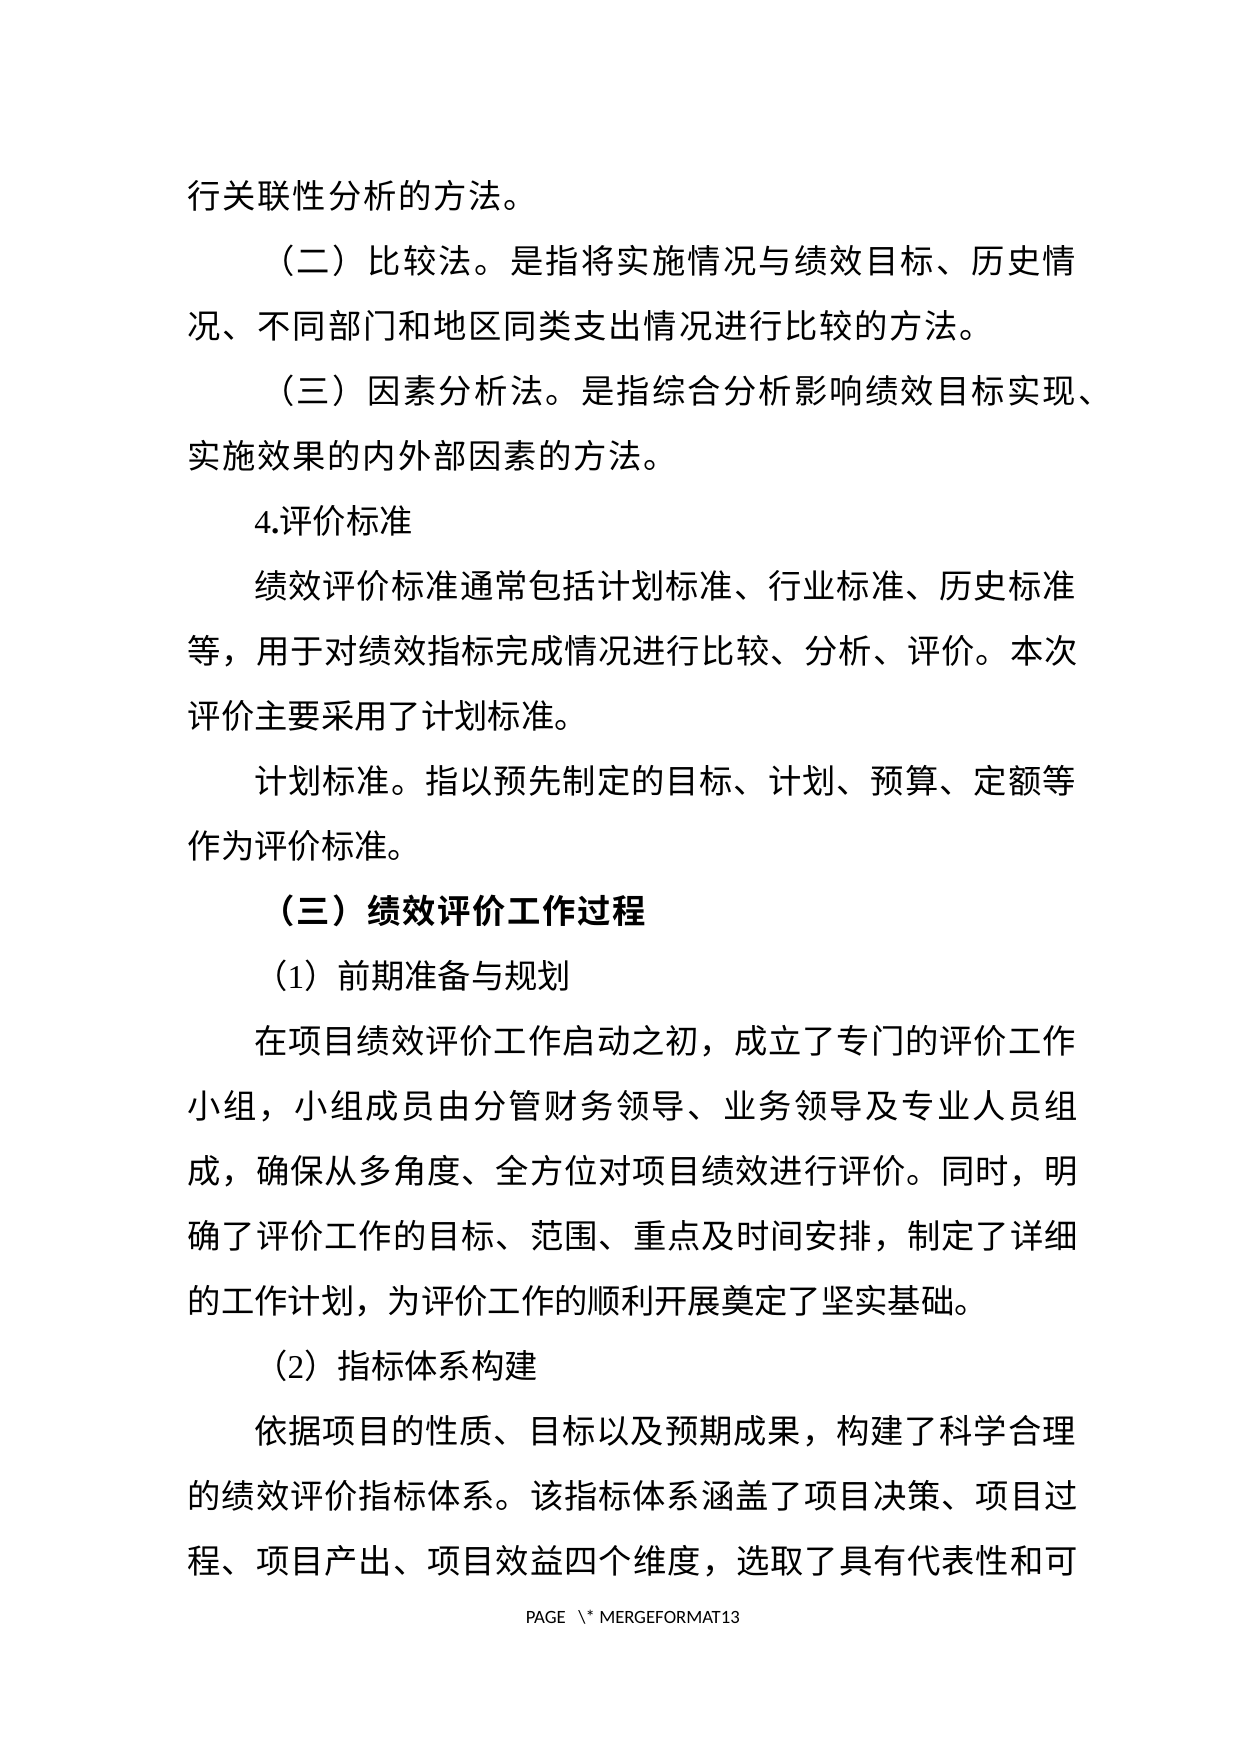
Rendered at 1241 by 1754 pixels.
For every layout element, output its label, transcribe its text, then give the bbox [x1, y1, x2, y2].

text （2）指标体系构建 [187, 1332, 1078, 1397]
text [187, 162, 1078, 227]
title 绩效评价标准通常包括计划标准、行业标准、历史标准等，用于对绩效指标完成情况进行比较、分析、评价。本次评价主要采用了计划标准。 [187, 552, 1078, 747]
text （三）因素分析法。是指综合分析影响绩效目标实现、实施效果的内外部因素的方法。 [187, 357, 1078, 487]
text （1）前期准备与规划 [187, 942, 1078, 1007]
text （二）比较法。是指将实施情况与绩效目标、历史情况、不同部门和地区同类支出情况进行比较的方法。 [187, 227, 1078, 357]
title 绩效评价工作过程 [187, 877, 1078, 942]
title 计划标准。指以预先制定的目标、计划、预算、定额等作为评价标准。 [187, 747, 1078, 877]
title 4.评价标准 [187, 487, 1078, 552]
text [187, 1397, 1078, 1592]
text 在项目绩效评价工作启动之初，成立了专门的评价工作小组，小组成员由分管财务领导、业务领导及专业人员组成，确保从多角度、全方位对项目绩效进行评价。同时，明确了评价工作的目标、范围、重点及时间安排，制定了详细的工作计划，为评价工作的顺利开展奠定了坚实基础。 [187, 1007, 1078, 1332]
